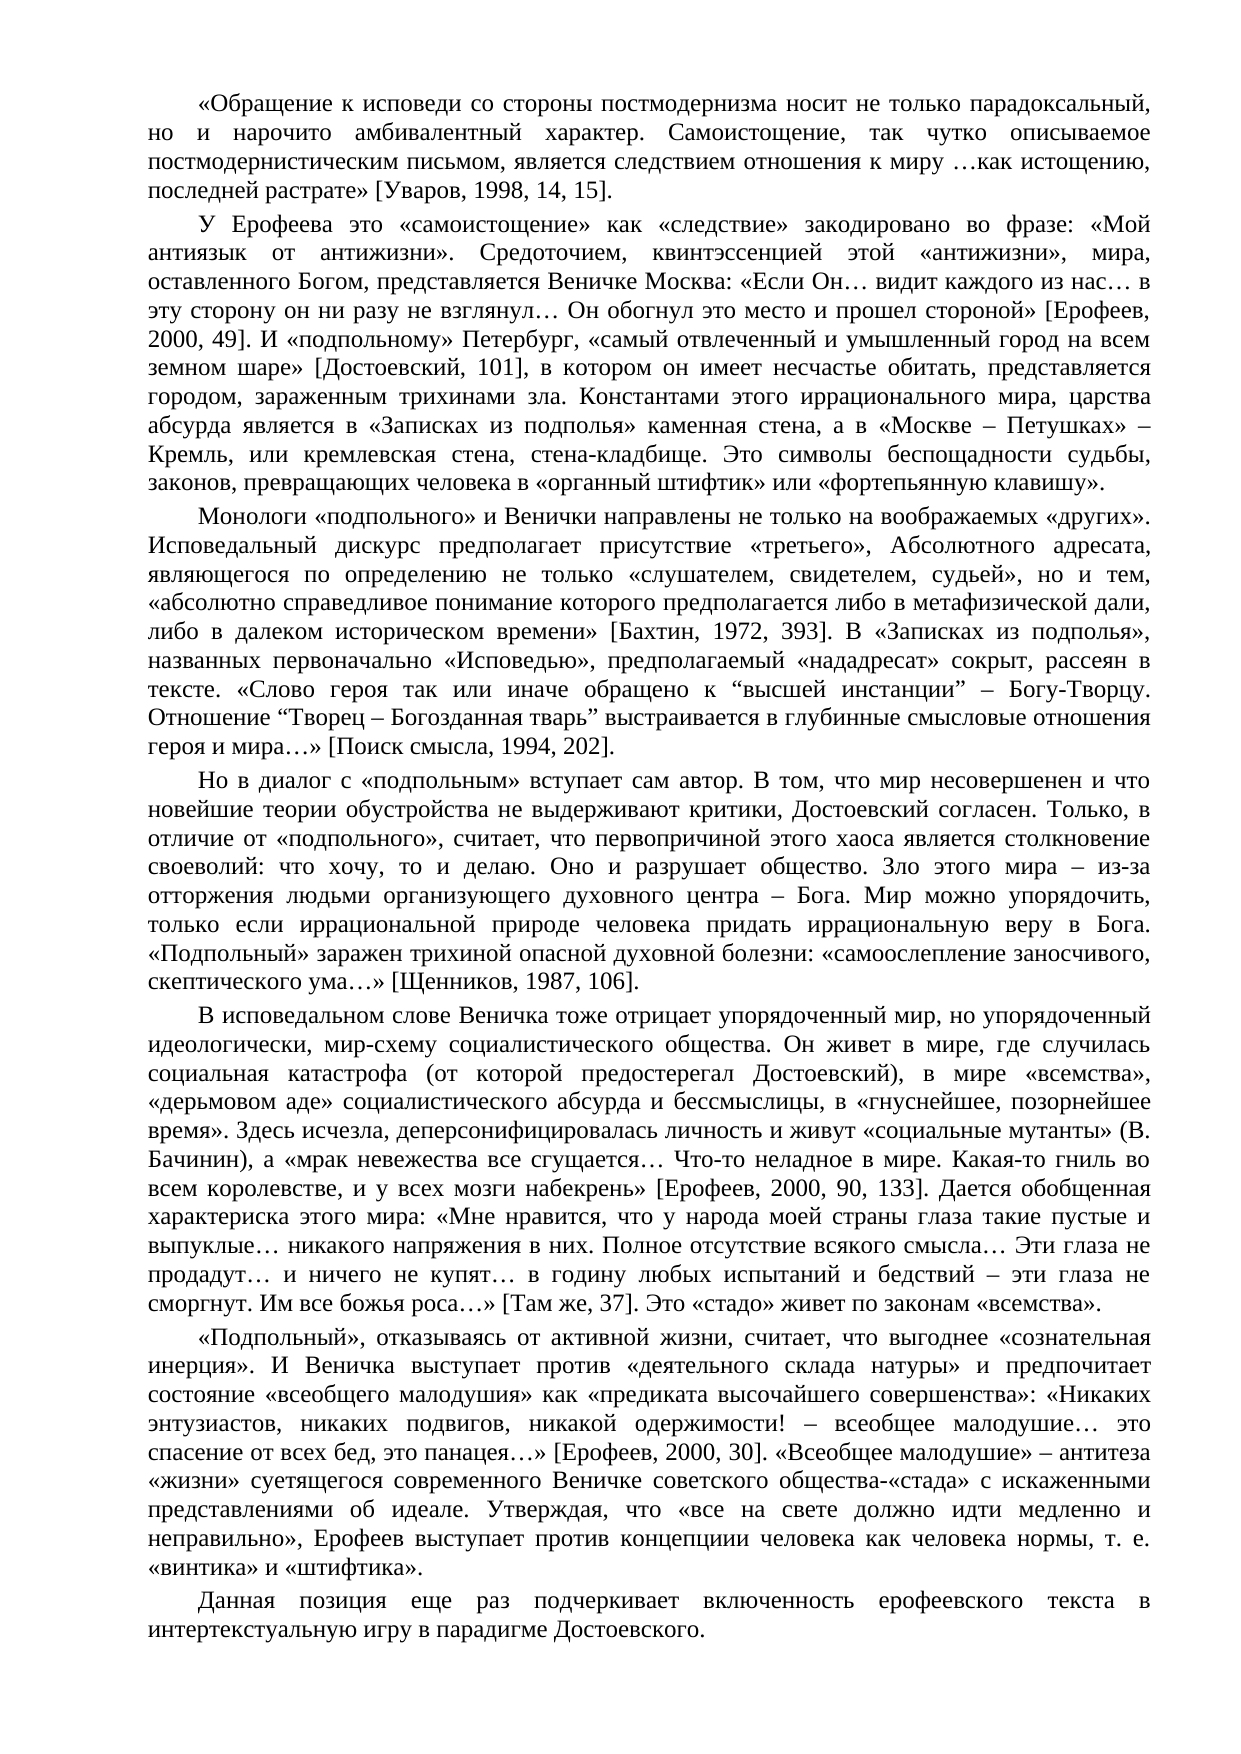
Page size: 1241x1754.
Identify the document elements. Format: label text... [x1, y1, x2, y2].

text «Подпольный», отказываясь от активной жизни, считает, что выгоднее «сознательная инерция». И Веничка выступает против «деятельного склада натуры» и предпочитает состояние «всеобщего малодушия» как «предиката высочайшего совершенства»: «Никаких энтузиастов, никаких подвигов, никакой одержимости! – всеобщее малодушие… это спасение от всех бед, это панацея…» [Ерофеев, 2000, 30]. «Всеобщее малодушие» – антитеза «жизни» суетящегося современного Веничке советского общества-«стада» с искаженными представлениями об идеале. Утверждая, что «все на свете должно идти медленно и неправильно», Ерофеев выступает против концепциии человека как человека нормы, т. е. «винтика» и «штифтика». [148, 1322, 1152, 1580]
text Данная позиция еще раз подчеркивает включенность ерофеевского текста в интертекстуальную игру в парадигме Достоевского. [148, 1585, 1152, 1643]
text Но в диалог с «подпольным» вступает сам автор. В том, что мир несовершенен и что новейшие теории обустройства не выдерживают критики, Достоевский согласен. Только, в отличие от «подпольного», считает, что первопричиной этого хаоса является столкновение своеволий: что хочу, то и делаю. Оно и разрушает общество. Зло этого мира – из-за отторжения людьми организующего духовного центра – Бога. Мир можно упорядочить, только если иррациональной природе человека придать иррациональную веру в Бога. «Подпольный» заражен трихиной опасной духовной болезни: «самоослепление заносчивого, скептического ума…» [Щенников, 1987, 106]. [148, 765, 1152, 995]
text Монологи «подпольного» и Венички направлены не только на воображаемых «других». Исповедальный дискурс предполагает присутствие «третьего», Абсолютного адресата, являющегося по определению не только «слушателем, свидетелем, судьей», но и тем, «абсолютно справедливое понимание которого предполагается либо в метафизической дали, либо в далеком историческом времени» [Бахтин, 1972, 393]. В «Записках из подполья», названных первоначально «Исповедью», предполагаемый «нададресат» сокрыт, рассеян в тексте. «Слово героя так или иначе обращено к “высшей инстанции” – Богу-Творцу. Отношение “Творец – Богозданная тварь” выстраивается в глубинные смысловые отношения героя и мира…» [Поиск смысла, 1994, 202]. [148, 501, 1152, 760]
text В исповедальном слове Веничка тоже отрицает упорядоченный мир, но упорядоченный идеологически, мир-схему социалистического общества. Он живет в мире, где случилась социальная катастрофа (от которой предостерегал Достоевский), в мире «всемства», «дерьмовом аде» социалистического абсурда и бессмыслицы, в «гнуснейшее, позорнейшее время». Здесь исчезла, деперсонифицировалась личность и живут «социальные мутанты» (В. Бачинин), а «мрак невежества все сгущается… Что-то неладное в мире. Какая-то гниль во всем королевстве, и у всех мозги набекрень» [Ерофеев, 2000, 90, 133]. Дается обобщенная характериска этого мира: «Мне нравится, что у народа моей страны глаза такие пустые и выпуклые… никакого напряжения в них. Полное отсутствие всякого смысла… Эти глаза не продадут… и ничего не купят… в годину любых испытаний и бедствий – эти глаза не сморгнут. Им все божья роса…» [Там же, 37]. Это «стадо» живет по законам «всемства». [148, 1000, 1152, 1316]
text «Обращение к исповеди со стороны постмодернизма носит не только парадоксальный, но и нарочито амбивалентный характер. Самоистощение, так чутко описываемое постмодернистическим письмом, является следствием отношения к миру …как истощению, последней растрате» [Уваров, 1998, 14, 15]. [148, 88, 1152, 203]
text У Ерофеева это «самоистощение» как «следствие» закодировано во фразе: «Мой антиязык от антижизни». Средоточием, квинтэссенцией этой «антижизни», мира, оставленного Богом, представляется Веничке Москва: «Если Он… видит каждого из нас… в эту сторону он ни разу не взглянул… Он обогнул это место и прошел стороной» [Ерофеев, 2000, 49]. И «подпольному» Петербург, «самый отвлеченный и умышленный город на всем земном шаре» [Достоевский, 101], в котором он имеет несчастье обитать, представляется городом, зараженным трихинами зла. Константами этого иррационального мира, царства абсурда является в «Записках из подполья» каменная стена, а в «Москве – Петушках» – Кремль, или кремлевская стена, стена-кладбище. Это символы беспощадности судьбы, законов, превращающих человека в «органный штифтик» или «фортепьянную клавишу». [148, 209, 1152, 496]
